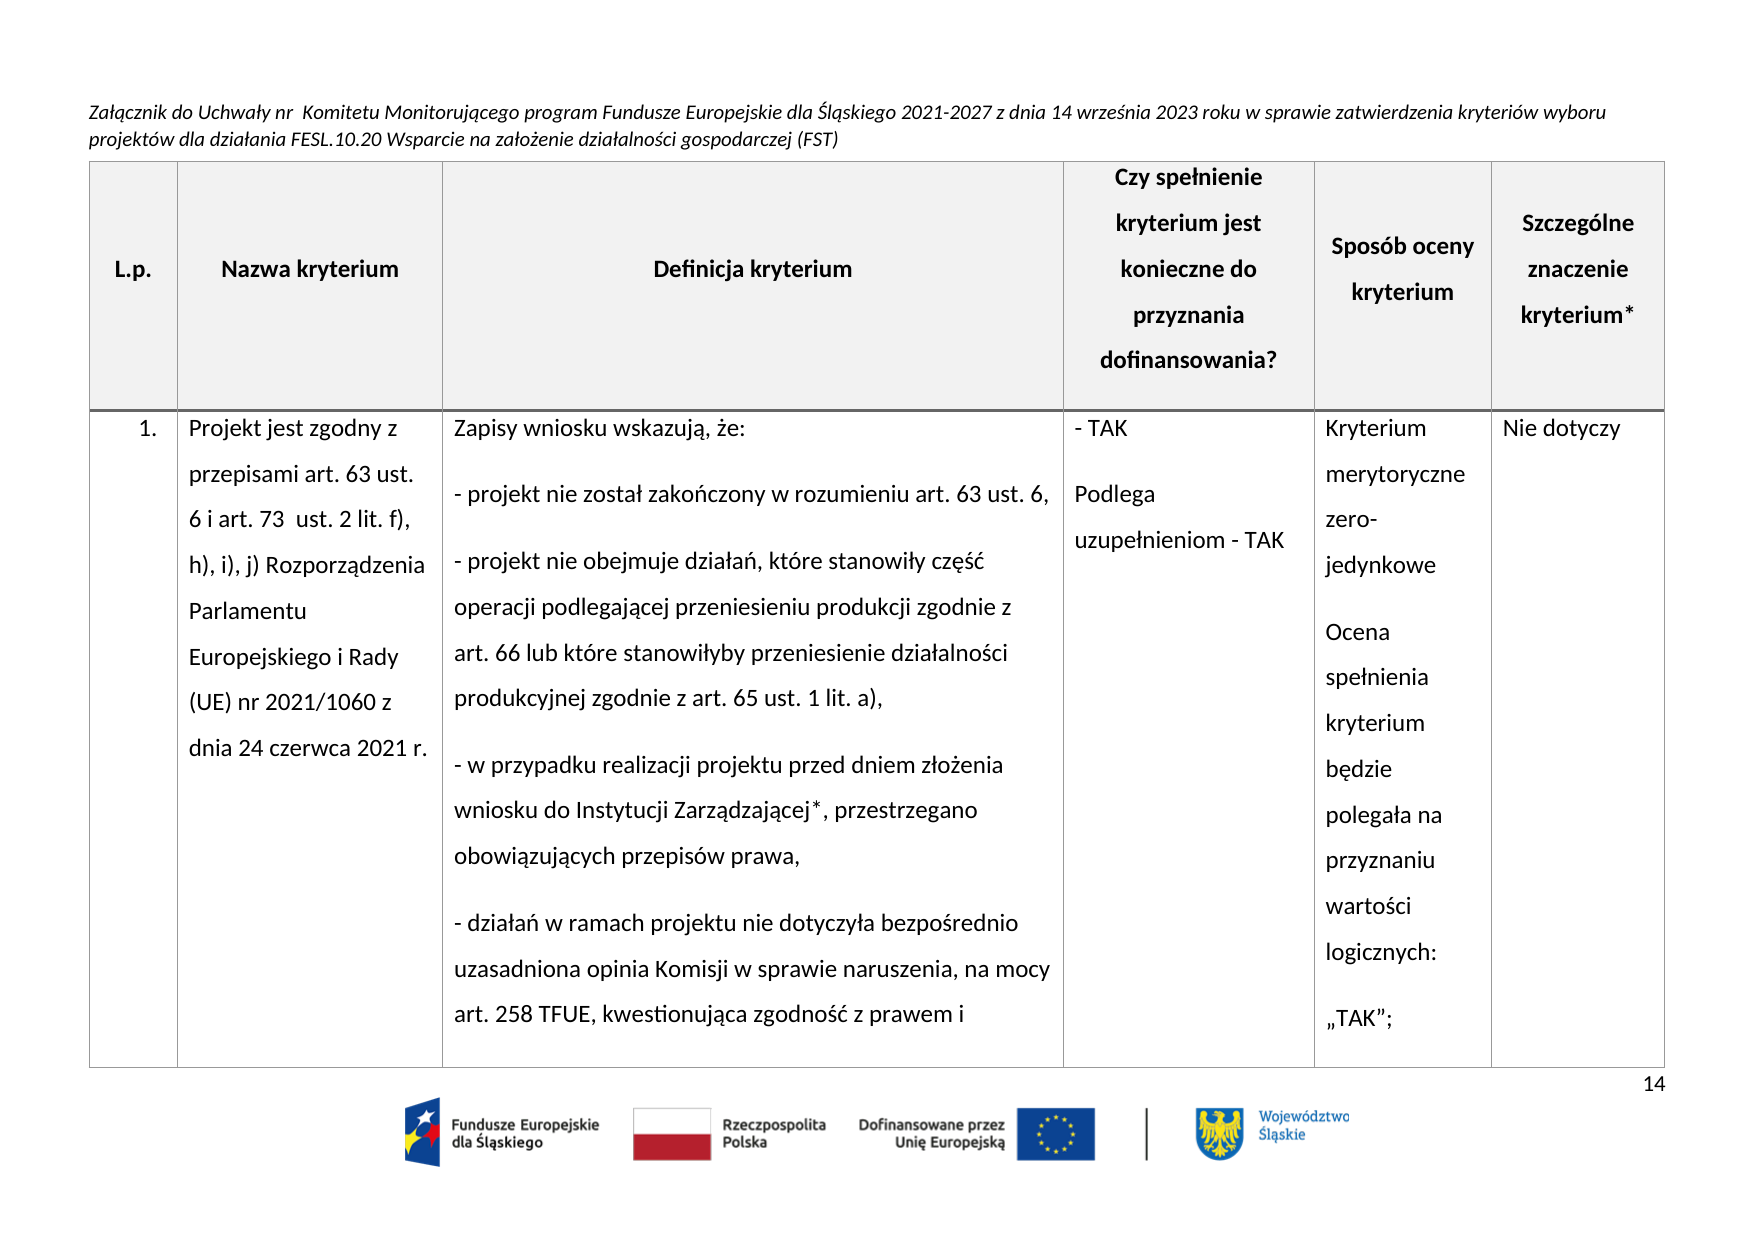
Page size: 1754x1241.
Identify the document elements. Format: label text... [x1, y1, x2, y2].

table_cell Zapisy wniosku wskazują, że: - projekt nie został zakończony w rozumieniu art. 63 ust. 6, - projekt nie obejmuje działań, które stanowiły część operacji podlegającej przeniesieniu produkcji zgodnie z art. 66 lub które stanowiłyby przeniesienie działalności produkcyjnej zgodnie z art. 65 ust. 1 lit. a), - w przypadku realizacji projektu przed dniem złożenia wniosku do Instytucji Zarządzającej*, przestrzegano obowiązujących przepisów prawa, - działań w ramach projektu nie dotyczyła bezpośrednio uzasadniona opinia Komisji w sprawie naruszenia, na mocy art. 258 TFUE, kwestionująca zgodność z prawem i prawidłowość wydatków lub wykonania operacji, - wnioskodawca zapewnia uodparnianie na zmiany klimatu w przypadku inwestycji w infrastrukturę o przewidywanej trwałości wynoszącej co najmniej pięć lat. Kryterium będzie weryfikowane na podstawie części B.7.3 wniosku. Warunkiem podpisania umowy o dofinansowanie projektu będzie złożenie stosownych oświadczeń potwierdzających spełnienie kryterium (oświadczenia mogą stanowić integralną część umowy). * tutaj złożenia do ION [443, 412, 1063, 1067]
picture [405, 1097, 1349, 1167]
table_header Czy spełnienie kryterium jest konieczne do przyznania dofinansowania? [1064, 162, 1314, 409]
table_header Nazwa kryterium [178, 162, 442, 409]
table_cell [90, 412, 177, 1067]
table_cell Kryterium merytoryczne zero-jedynkowe Ocena spełnienia kryterium będzie polegała na przyznaniu wartości logicznych: „TAK”; „NIE– do uzupełnienia/ poprawy na etapie negocjacji”; „NIE”. [1315, 412, 1491, 1067]
table_cell Nie dotyczy [1492, 412, 1664, 1067]
table_header Definicja kryterium [443, 162, 1063, 409]
table_header Szczególne znaczenie kryterium* [1492, 162, 1664, 409]
table_cell - TAK Podlega uzupełnieniom - TAK [1064, 412, 1314, 1067]
table_header L.p. [90, 162, 177, 409]
table_header Sposób oceny kryterium [1315, 162, 1491, 409]
table_cell Projekt jest zgodny z przepisami art. 63 ust. 6 i art. 73 ust. 2 lit. f), h), i), j) Rozporządzenia Parlamentu Europejskiego i Rady (UE) nr 2021/1060 z dnia 24 czerwca 2021 r. [178, 412, 442, 1067]
